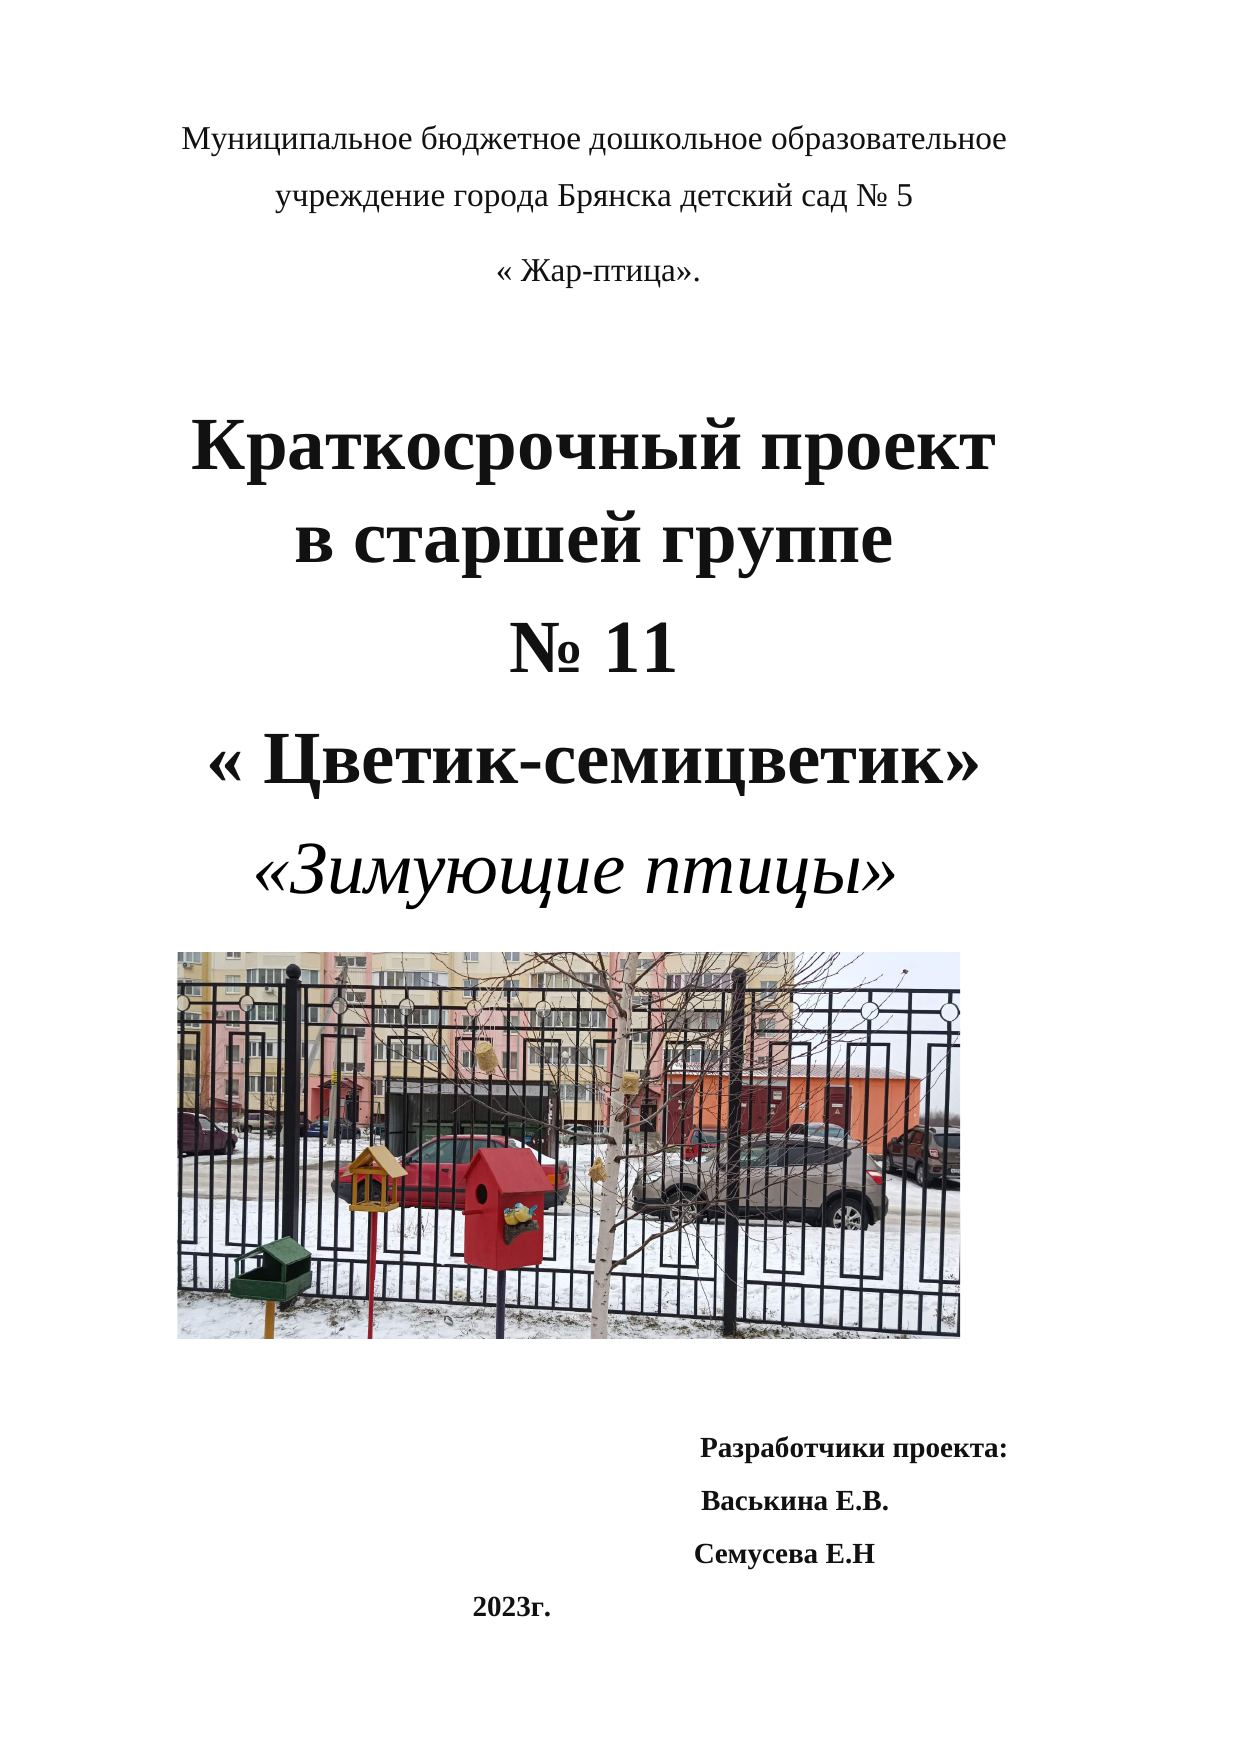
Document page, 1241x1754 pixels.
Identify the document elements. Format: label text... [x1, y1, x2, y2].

text « Жар-птица». [177, 250, 1011, 288]
text № 11 [177, 603, 1011, 689]
text «Зимующие птицы» [177, 823, 1011, 909]
text « Цветик-семицветик» [177, 713, 1011, 799]
picture [177, 952, 961, 1339]
text Семусева Е.Н [177, 1536, 1011, 1570]
text 2023г. [177, 1589, 1011, 1623]
text Краткосрочный проект в старшей группе [177, 399, 1011, 579]
text Васькина Е.В. [177, 1483, 1011, 1516]
text Муниципальное бюджетное дошкольное образовательное учреждение города Брянска детский сад № 5 [177, 118, 1011, 214]
text Разработчики проекта: [177, 1430, 1011, 1463]
